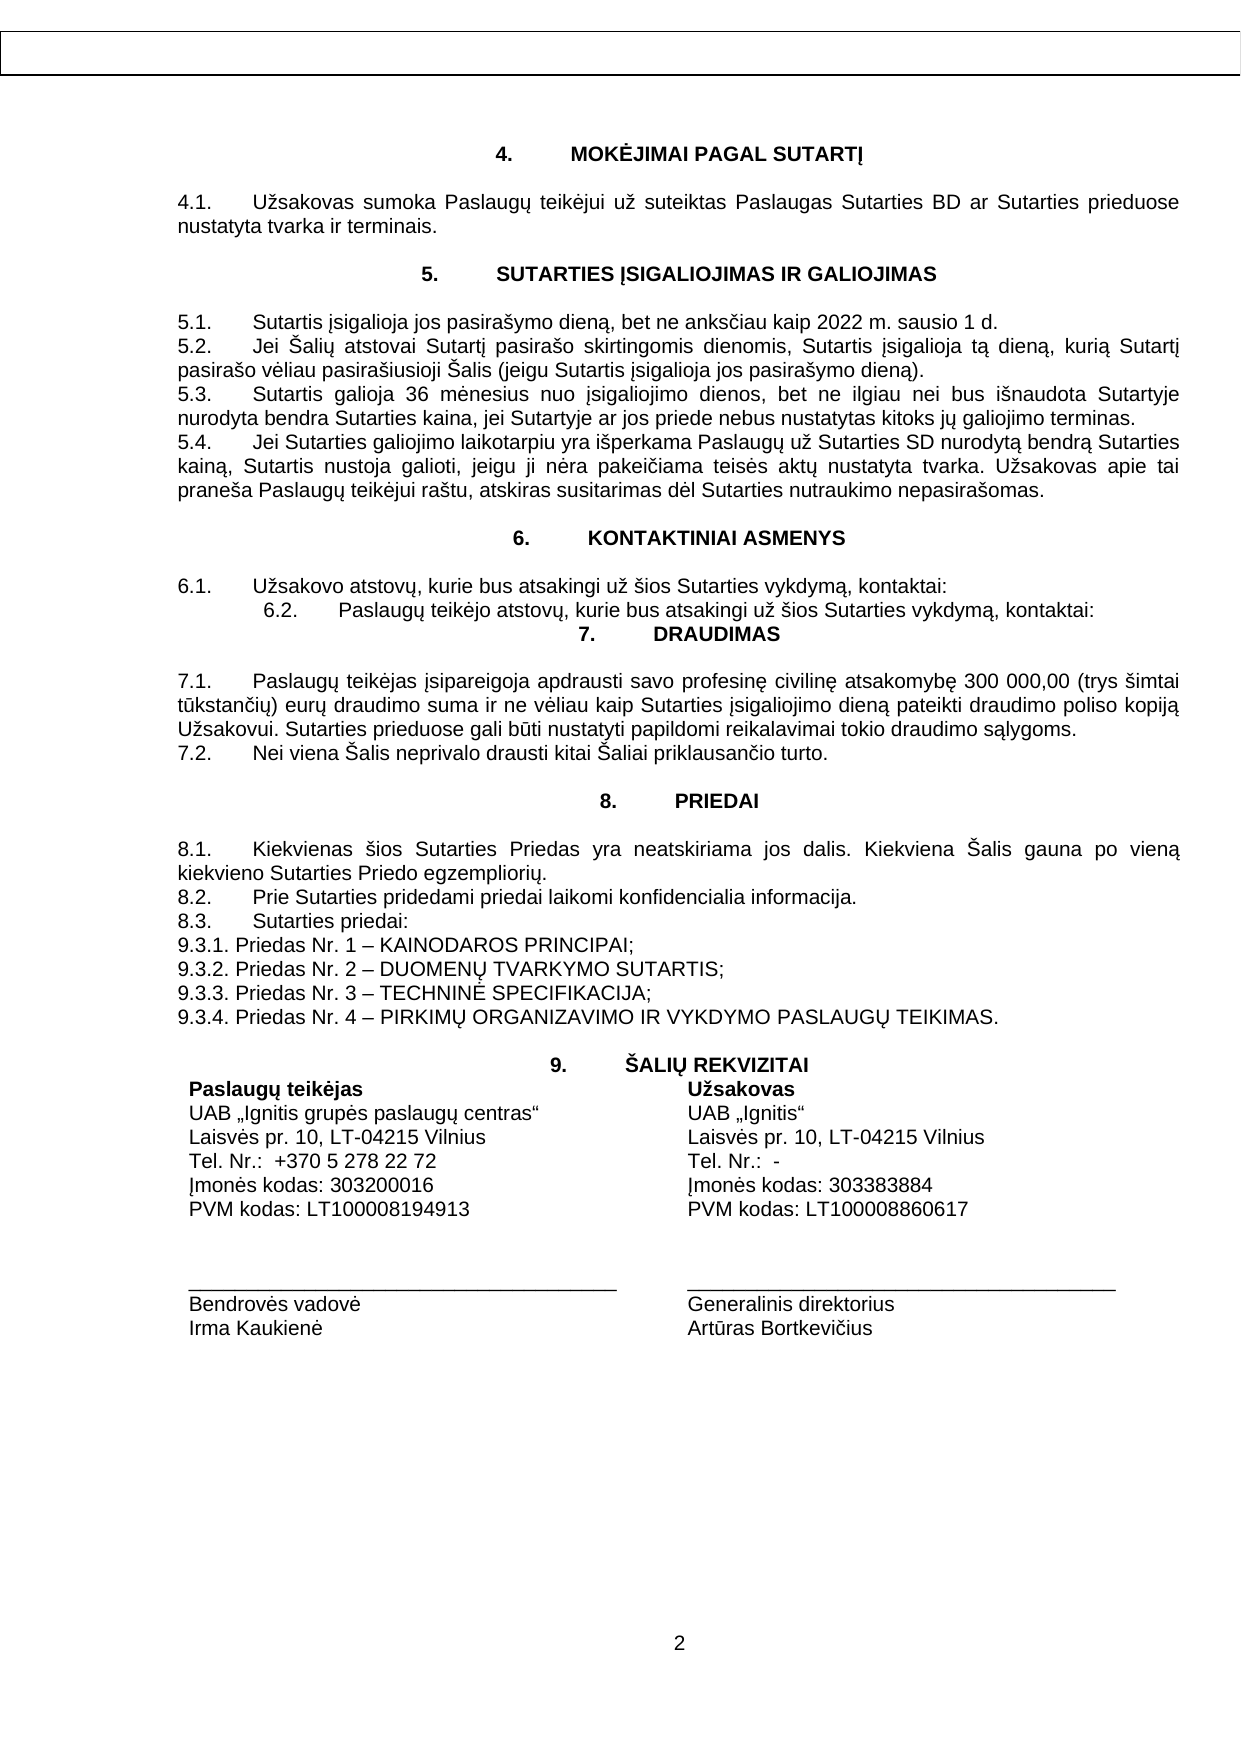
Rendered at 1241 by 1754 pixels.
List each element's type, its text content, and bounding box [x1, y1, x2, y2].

list Sutartis galioja 36 mėnesius nuo įsigaliojimo dienos, bet ne ilgiau nei bus išnaudota Sutartyje nurodyta bendra Sutarties kaina, jei Sutartyje ar jos priede nebus nustatytas kitoks jų galiojimo terminas. [177, 382, 1181, 430]
list Užsakovo atstovų, kurie bus atsakingi už šios Sutarties vykdymą, kontaktai: [177, 573, 1181, 597]
list Jei Šalių atstovai Sutartį pasirašo skirtingomis dienomis, Sutartis įsigalioja tą dieną, kurią Sutartį pasirašo vėliau pasirašiusioji Šalis (jeigu Sutartis įsigalioja jos pasirašymo dieną). [177, 334, 1181, 382]
list Sutartis įsigalioja jos pasirašymo dieną, bet ne anksčiau kaip 2022 m. sausio 1 d. [177, 310, 1181, 334]
list ŠALIŲ REKVIZITAI [177, 1053, 1181, 1077]
list Sutarties priedai: [177, 909, 1181, 933]
list Prie Sutarties pridedami priedai laikomi konfidencialia informacija. [177, 885, 1181, 909]
list DRAUDIMAS [177, 621, 1181, 645]
list Paslaugų teikėjas įsipareigoja apdrausti savo profesinę civilinę atsakomybę 300 000,00 (trys šimtai tūkstančių) eurų draudimo suma ir ne vėliau kaip Sutarties įsigaliojimo dieną pateikti draudimo poliso kopiją Užsakovui. Sutarties prieduose gali būti nustatyti papildomi reikalavimai tokio draudimo sąlygoms. [177, 669, 1181, 741]
list KONTAKTINIAI ASMENYS [177, 526, 1181, 549]
list Kiekvienas šios Sutarties Priedas yra neatskiriama jos dalis. Kiekviena Šalis gauna po vieną kiekvieno Sutarties Priedo egzempliorių. [177, 837, 1181, 885]
list 9.3.3. Priedas Nr. 3 – TECHNINĖ SPECIFIKACIJA; [177, 981, 1181, 1005]
table_header Paslaugų teikėjas UAB „Ignitis grupės paslaugų centras“ Laisvės pr. 10, LT-04215 Vilnius Tel. Nr.: +370 5 278 22 72 Įmonės kodas: 303200016 PVM kodas: LT100008194913 _____________________________________ Bendrovės vadovė Irma Kaukienė [177, 1077, 676, 1505]
table_header Užsakovas UAB „Ignitis“ Laisvės pr. 10, LT-04215 Vilnius Tel. Nr.: - Įmonės kodas: 303383884 PVM kodas: LT100008860617 _____________________________________ Generalinis direktorius Artūras Bortkevičius [676, 1077, 1175, 1505]
list 9.3.4. Priedas Nr. 4 – Pirkimų organizavimo ir vykdymo PASLAUGŲ TEIKIMAS. [177, 1005, 1181, 1029]
list 9.3.1. Priedas Nr. 1 – KAINODAROS PRINCIPAI; [177, 933, 1181, 957]
list Paslaugų teikėjo atstovų, kurie bus atsakingi už šios Sutarties vykdymą, kontaktai: [177, 597, 1181, 621]
list Užsakovas sumoka Paslaugų teikėjui už suteiktas Paslaugas Sutarties BD ar Sutarties prieduose nustatyta tvarka ir terminais. [177, 190, 1181, 238]
list Jei Sutarties galiojimo laikotarpiu yra išperkama Paslaugų už Sutarties SD nurodytą bendrą Sutarties kainą, Sutartis nustoja galioti, jeigu ji nėra pakeičiama teisės aktų nustatyta tvarka. Užsakovas apie tai praneša Paslaugų teikėjui raštu, atskiras susitarimas dėl Sutarties nutraukimo nepasirašomas. [177, 430, 1181, 502]
list SUTARTIES ĮSIGALIOJIMAS IR GALIOJIMAS [177, 262, 1181, 286]
list MOKĖJIMAI PAGAL SUTARTĮ [177, 142, 1181, 166]
list PRIEDAI [177, 789, 1181, 813]
list Nei viena Šalis neprivalo drausti kitai Šaliai priklausančio turto. [177, 741, 1181, 765]
list 9.3.2. Priedas Nr. 2 – DUOMENŲ TVARKYMO SUTARTIS; [177, 957, 1181, 981]
